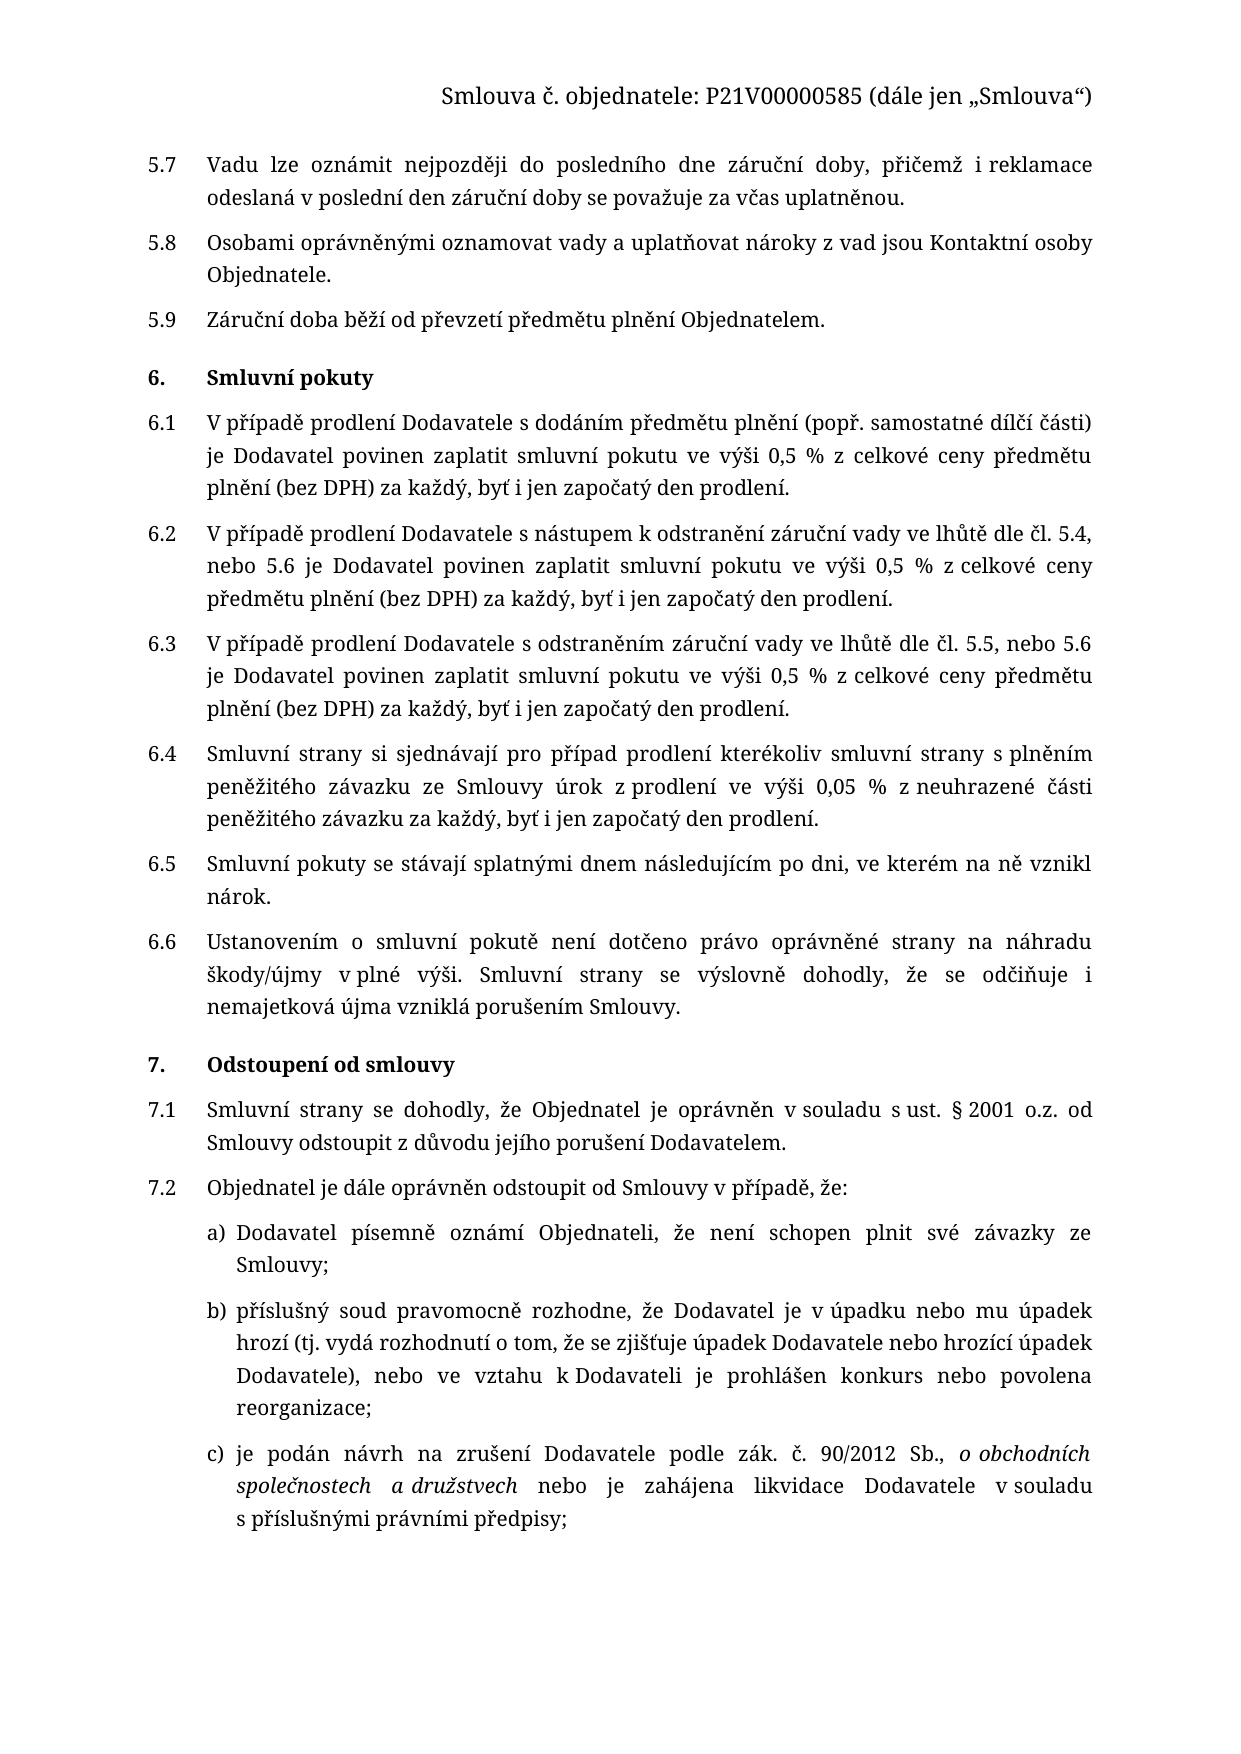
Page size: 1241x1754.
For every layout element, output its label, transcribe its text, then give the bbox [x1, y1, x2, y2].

list Odstoupení od smlouvy [148, 1050, 1093, 1078]
list V případě prodlení Dodavatele s odstraněním záruční vady ve lhůtě dle čl. 5.5, nebo 5.6 je Dodavatel povinen zaplatit smluvní pokutu ve výši 0,5 % z celkové ceny předmětu plnění (bez DPH) za každý, byť i jen započatý den prodlení. [148, 629, 1093, 723]
list příslušný soud pravomocně rozhodne, že Dodavatel je v úpadku nebo mu úpadek hrozí (tj. vydá rozhodnutí o tom, že se zjišťuje úpadek Dodavatele nebo hrozící úpadek Dodavatele), nebo ve vztahu k Dodavateli je prohlášen konkurs nebo povolena reorganizace; [207, 1296, 1093, 1422]
list Objednatel je dále oprávněn odstoupit od Smlouvy v případě, že: [148, 1173, 1093, 1201]
list Smluvní strany se dohodly, že Objednatel je oprávněn v souladu s ust. § 2001 o.z. od Smlouvy odstoupit z důvodu jejího porušení Dodavatelem. [148, 1095, 1093, 1156]
list Osobami oprávněnými oznamovat vady a uplatňovat nároky z vad jsou Kontaktní osoby Objednatele. [148, 228, 1093, 289]
list Smluvní strany si sjednávají pro případ prodlení kterékoliv smluvní strany s plněním peněžitého závazku ze Smlouvy úrok z prodlení ve výši 0,05 % z neuhrazené části peněžitého závazku za každý, byť i jen započatý den prodlení. [148, 739, 1093, 833]
list Smluvní pokuty [148, 363, 1093, 392]
list Dodavatel písemně oznámí Objednateli, že není schopen plnit své závazky ze Smlouvy; [207, 1218, 1093, 1279]
list V případě prodlení Dodavatele s nástupem k odstranění záruční vady ve lhůtě dle čl. 5.4, nebo 5.6 je Dodavatel povinen zaplatit smluvní pokutu ve výši 0,5 % z celkové ceny předmětu plnění (bez DPH) za každý, byť i jen započatý den prodlení. [148, 519, 1093, 612]
list V případě prodlení Dodavatele s dodáním předmětu plnění (popř. samostatné dílčí části) je Dodavatel povinen zaplatit smluvní pokutu ve výši 0,5 % z celkové ceny předmětu plnění (bez DPH) za každý, byť i jen započatý den prodlení. [148, 408, 1093, 502]
list je podán návrh na zrušení Dodavatele podle zák. č. 90/2012 Sb., o obchodních společnostech a družstvech nebo je zahájena likvidace Dodavatele v souladu s příslušnými právními předpisy; [207, 1439, 1093, 1532]
list Vadu lze oznámit nejpozději do posledního dne záruční doby, přičemž i reklamace odeslaná v poslední den záruční doby se považuje za včas uplatněnou. [148, 150, 1093, 211]
list Záruční doba běží od převzetí předmětu plnění Objednatelem. [148, 306, 1093, 334]
list Ustanovením o smluvní pokutě není dotčeno právo oprávněné strany na náhradu škody/újmy v plné výši. Smluvní strany se výslovně dohodly, že se odčiňuje i nemajetková újma vzniklá porušením Smlouvy. [148, 927, 1093, 1021]
list Smluvní pokuty se stávají splatnými dnem následujícím po dni, ve kterém na ně vznikl nárok. [148, 849, 1093, 911]
